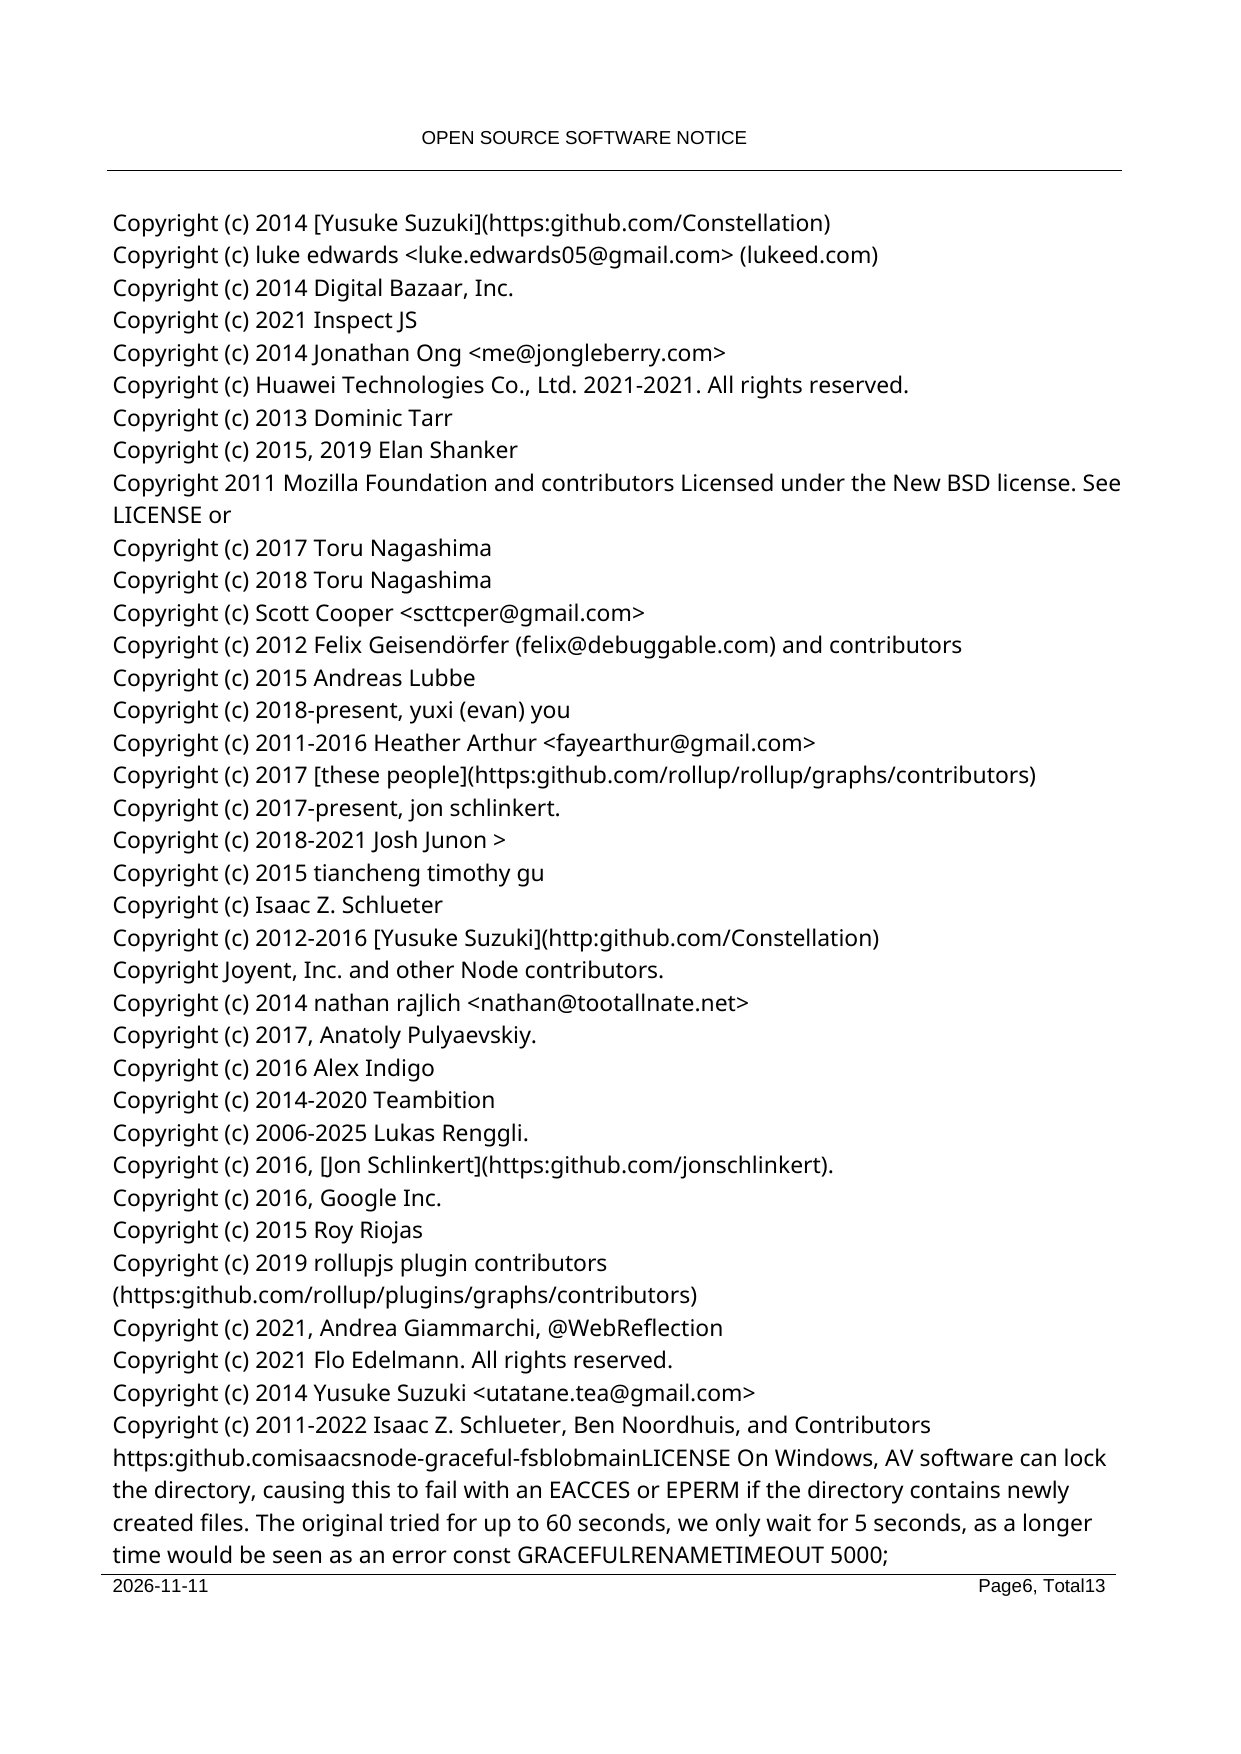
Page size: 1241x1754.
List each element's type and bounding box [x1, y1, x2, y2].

text [112, 206, 1128, 1571]
